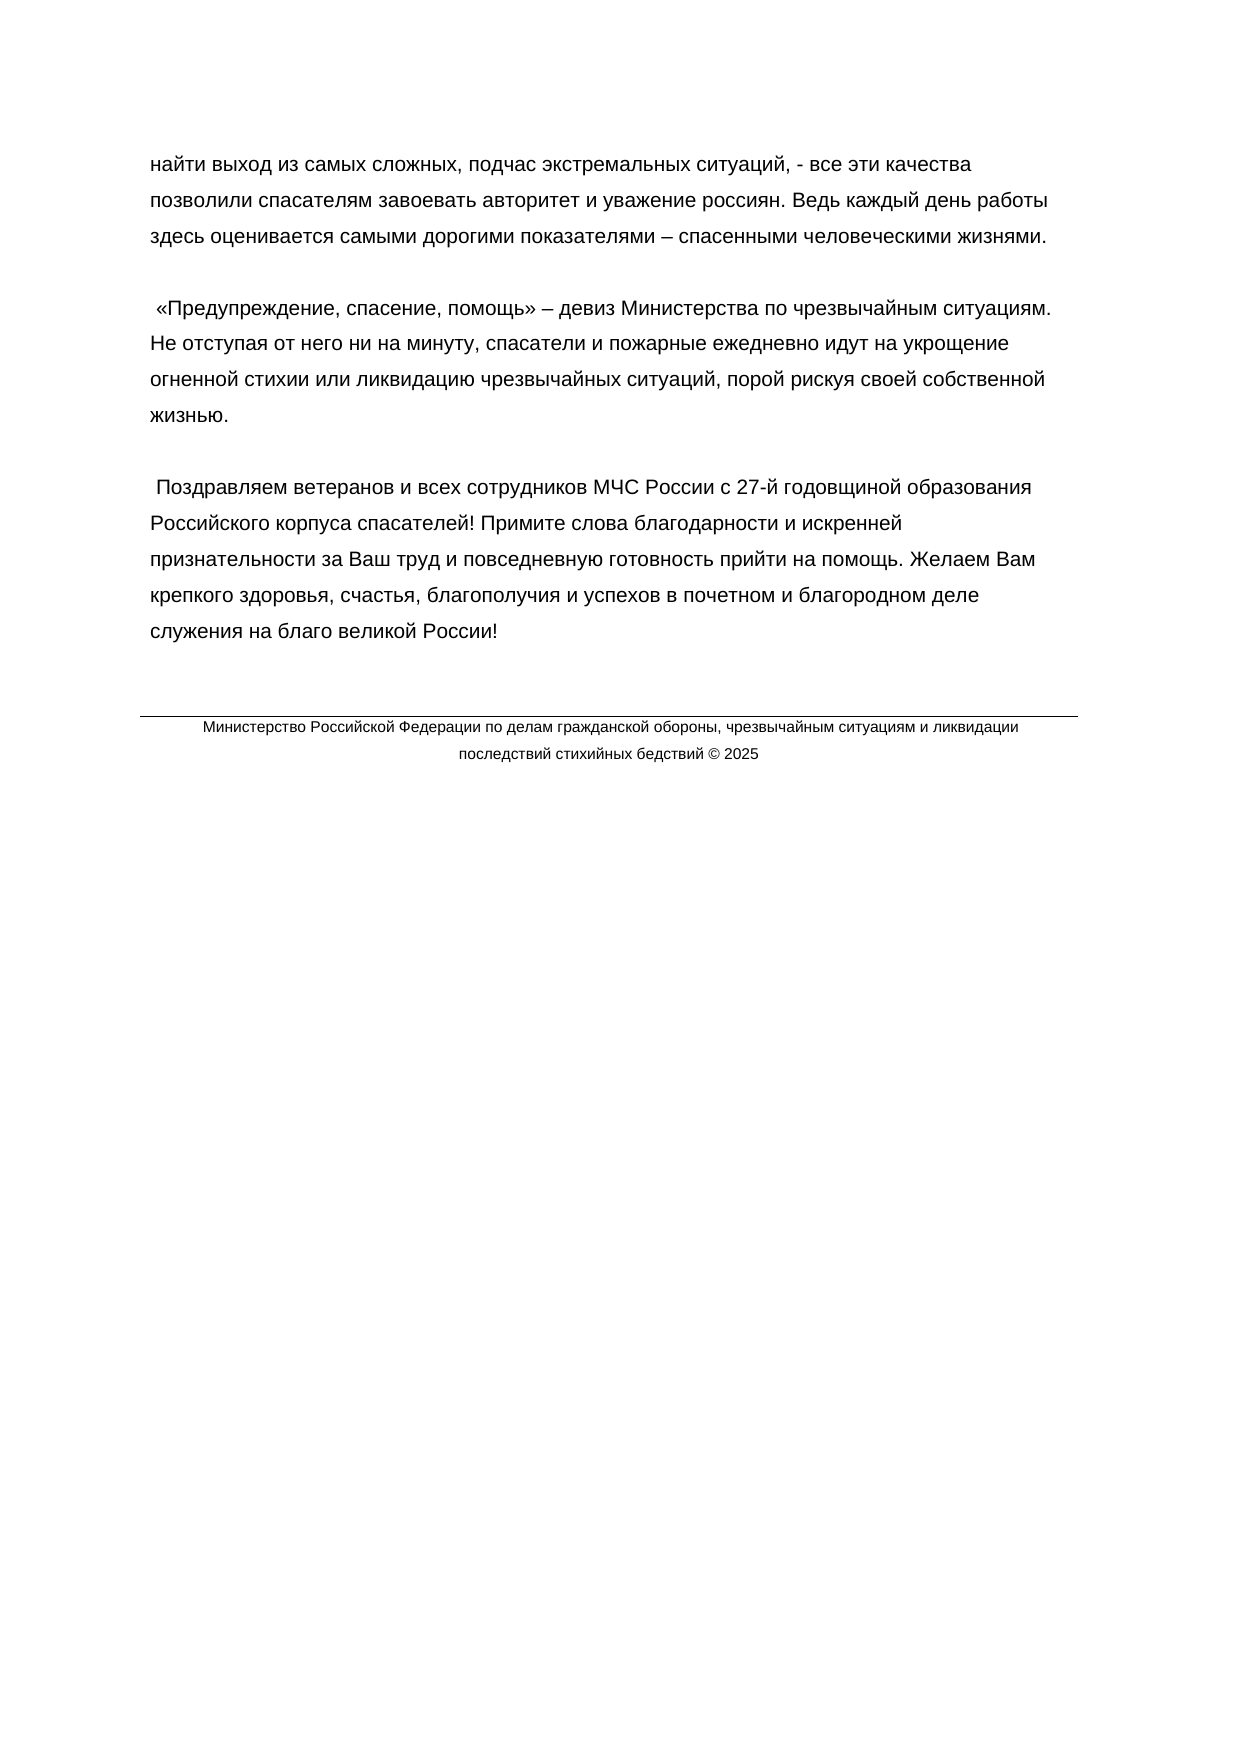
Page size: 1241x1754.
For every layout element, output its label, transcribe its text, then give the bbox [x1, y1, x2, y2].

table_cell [140, 150, 1078, 716]
table_cell Министерство Российской Федерации по делам гражданской обороны, чрезвычайным ситуациям и ликвидации последствий стихийных бедствий © 2025 [140, 717, 1078, 799]
